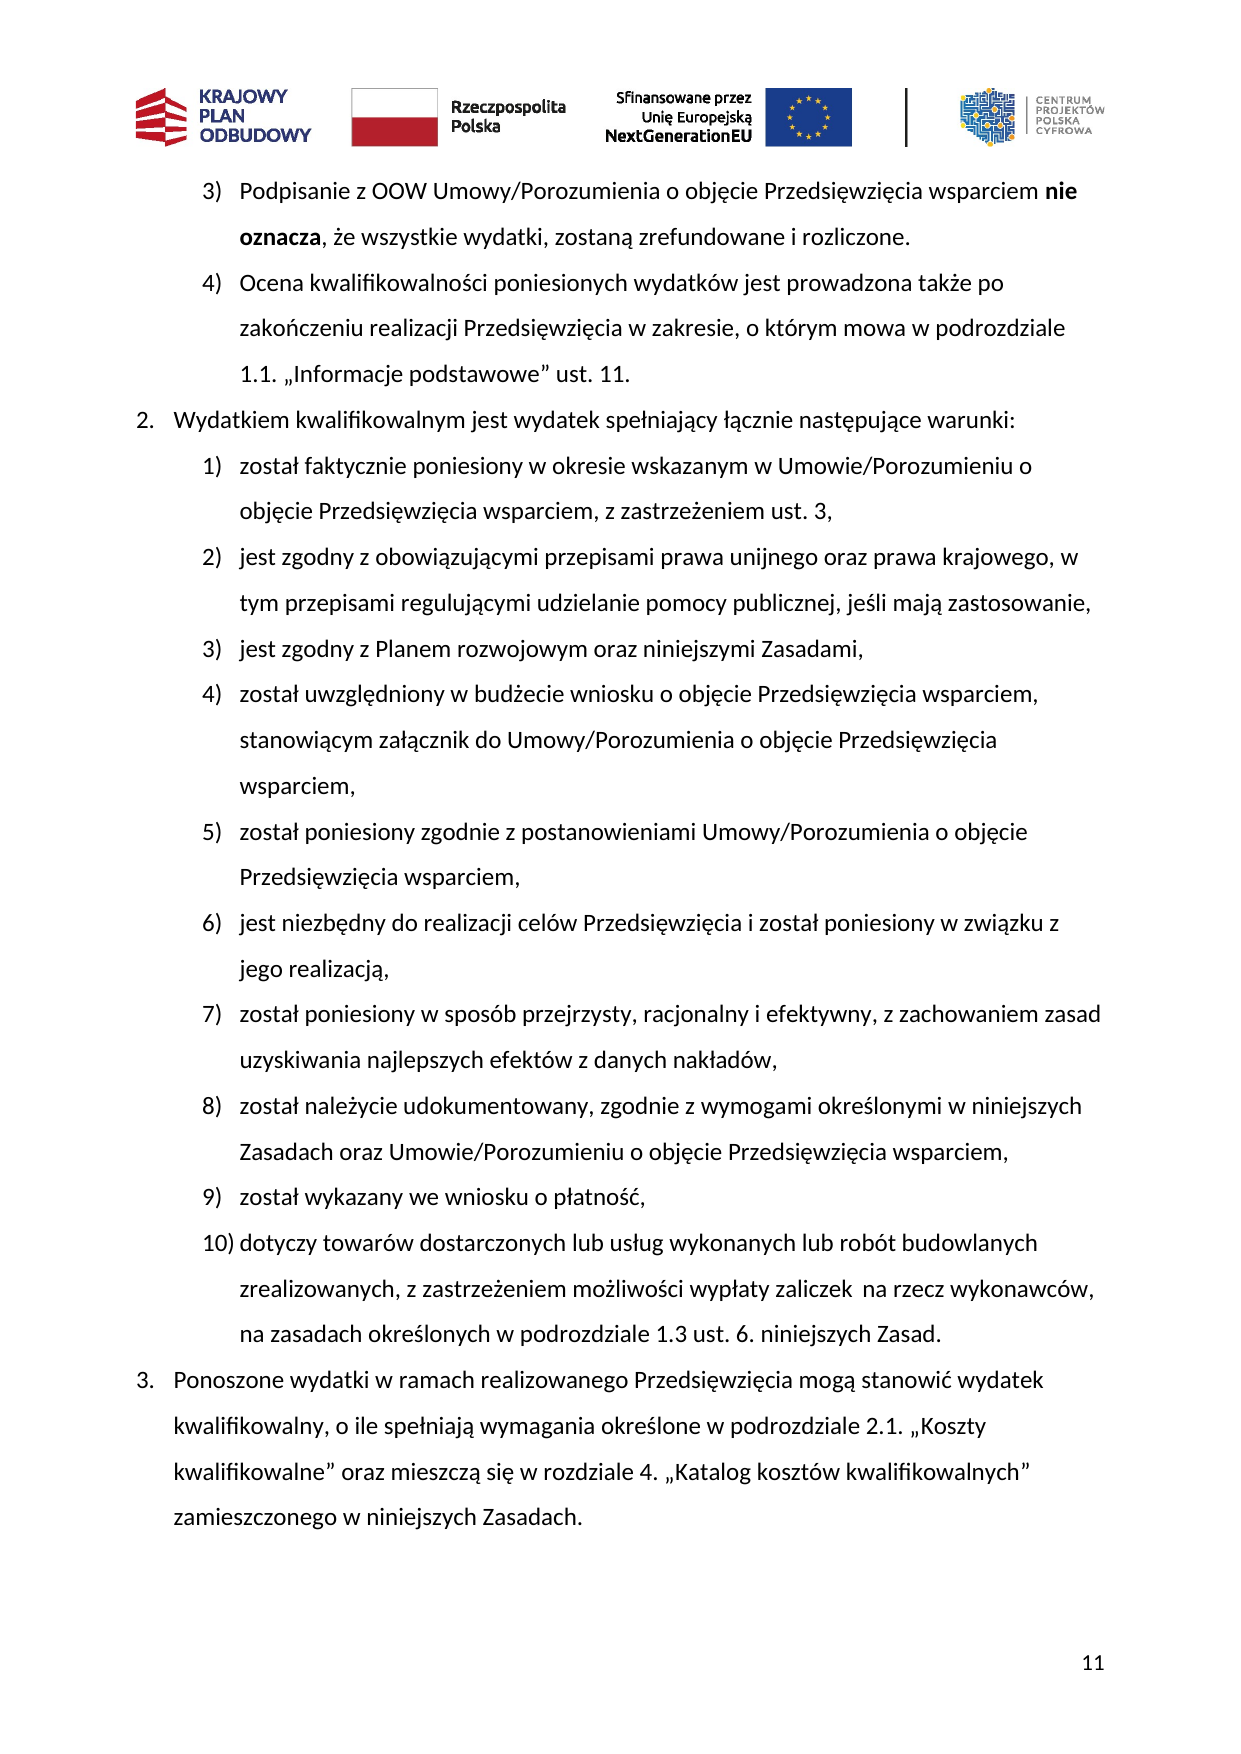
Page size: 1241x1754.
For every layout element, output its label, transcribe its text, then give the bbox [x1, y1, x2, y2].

list Podpisanie z OOW Umowy/Porozumienia o objęcie Przedsięwzięcia wsparciem nie oznacza, że wszystkie wydatki, zostaną zrefundowane i rozliczone. [202, 175, 1104, 252]
list Ocena kwalifikowalności poniesionych wydatków jest prowadzona także po zakończeniu realizacji Przedsięwzięcia w zakresie, o którym mowa w podrozdziale 1.1. „Informacje podstawowe” ust. 11. [202, 267, 1104, 389]
list Ponoszone wydatki w ramach realizowanego Przedsięwzięcia mogą stanowić wydatek kwalifikowalny, o ile spełniają wymagania określone w podrozdziale 2.1. „Koszty kwalifikowalne” oraz mieszczą się w rozdziale 4. „Katalog kosztów kwalifikowalnych” zamieszczonego w niniejszych Zasadach. [136, 1364, 1104, 1532]
list jest niezbędny do realizacji celów Przedsięwzięcia i został poniesiony w związku z jego realizacją, [202, 907, 1104, 983]
list jest zgodny z Planem rozwojowym oraz niniejszymi Zasadami, [202, 633, 1104, 663]
list został uwzględniony w budżecie wniosku o objęcie Przedsięwzięcia wsparciem, stanowiącym załącznik do Umowy/Porozumienia o objęcie Przedsięwzięcia wsparciem, [202, 678, 1104, 800]
picture [135, 88, 1105, 147]
list Wydatkiem kwalifikowalnym jest wydatek spełniający łącznie następujące warunki: [136, 404, 1104, 434]
list jest zgodny z obowiązującymi przepisami prawa unijnego oraz prawa krajowego, w tym przepisami regulującymi udzielanie pomocy publicznej, jeśli mają zastosowanie, [202, 541, 1104, 617]
list dotyczy towarów dostarczonych lub usług wykonanych lub robót budowlanych zrealizowanych, z zastrzeżeniem możliwości wypłaty zaliczek na rzecz wykonawców, na zasadach określonych w podrozdziale 1.3 ust. 6. niniejszych Zasad. [202, 1227, 1104, 1349]
list został należycie udokumentowany, zgodnie z wymogami określonymi w niniejszych Zasadach oraz Umowie/Porozumieniu o objęcie Przedsięwzięcia wsparciem, [202, 1090, 1104, 1166]
list został poniesiony zgodnie z postanowieniami Umowy/Porozumienia o objęcie Przedsięwzięcia wsparciem, [202, 816, 1104, 892]
list został poniesiony w sposób przejrzysty, racjonalny i efektywny, z zachowaniem zasad uzyskiwania najlepszych efektów z danych nakładów, [202, 998, 1104, 1075]
list został faktycznie poniesiony w okresie wskazanym w Umowie/Porozumieniu o objęcie Przedsięwzięcia wsparciem, z zastrzeżeniem ust. 3, [202, 450, 1104, 526]
list został wykazany we wniosku o płatność, [202, 1181, 1104, 1212]
